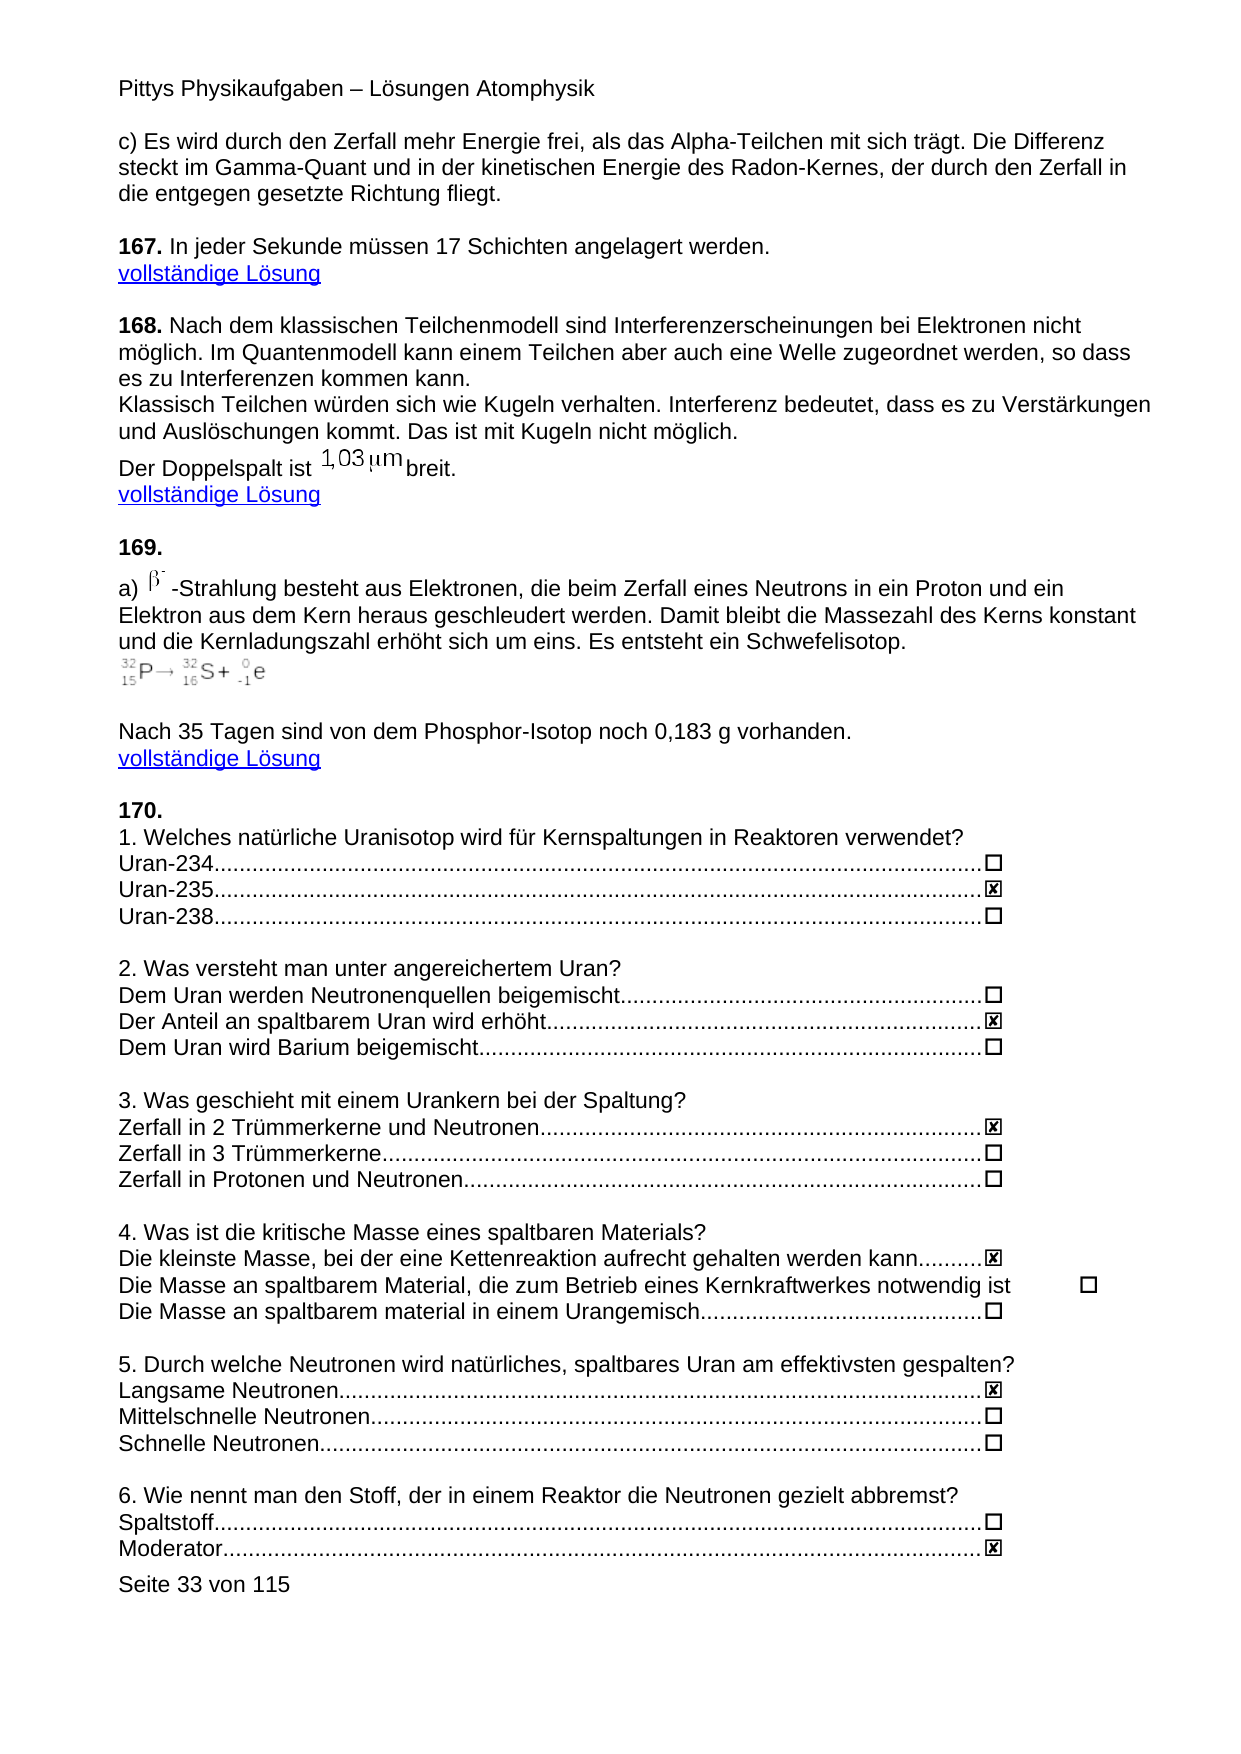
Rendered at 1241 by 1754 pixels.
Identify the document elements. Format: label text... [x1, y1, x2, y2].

text 169. [118, 534, 1152, 560]
text c) Es wird durch den Zerfall mehr Energie frei, als das Alpha-Teilchen mit sich trägt. Die Differenz steckt im Gamma-Quant und in der kinetischen Energie des Radon-Kernes, der durch den Zerfall in die entgegen gesetzte Richtung fliegt. [118, 128, 1152, 207]
text Der Anteil an spaltbarem Uran wird erhöht [118, 1008, 1152, 1034]
text 167. In jeder Sekunde müssen 17 Schichten angelagert werden. [118, 233, 1152, 259]
text Zerfall in 3 Trümmerkerne [118, 1140, 1152, 1166]
text Langsame Neutronen [118, 1377, 1152, 1403]
text 4. Was ist die kritische Masse eines spaltbaren Materials? [118, 1219, 1152, 1245]
text Uran-235 [118, 876, 1152, 903]
text Zerfall in 2 Trümmerkerne und Neutronen [118, 1113, 1152, 1140]
text Die kleinste Masse, bei der eine Kettenreaktion aufrecht gehalten werden kann [118, 1245, 1152, 1272]
text Die Masse an spaltbarem material in einem Urangemisch [118, 1298, 1152, 1324]
text 5. Durch welche Neutronen wird natürliches, spaltbares Uran am effektivsten gespalten? [118, 1351, 1152, 1377]
text Dem Uran werden Neutronenquellen beigemischt [118, 982, 1152, 1008]
text 1. Welches natürliche Uranisotop wird für Kernspaltungen in Reaktoren verwendet? [118, 823, 1152, 850]
text 3. Was geschieht mit einem Urankern bei der Spaltung? [118, 1087, 1152, 1113]
text 2. Was versteht man unter angereichertem Uran? [118, 955, 1152, 982]
text Die Masse an spaltbarem Material, die zum Betrieb eines Kernkraftwerkes notwendig ist [118, 1272, 1152, 1298]
text Zerfall in Protonen und Neutronen [118, 1166, 1152, 1192]
text Nach 35 Tagen sind von dem Phosphor-Isotop noch 0,183 g vorhanden. [118, 718, 1152, 744]
text Dem Uran wird Barium beigemischt [118, 1034, 1152, 1061]
text vollständige Lösung [118, 744, 1152, 771]
text Schnelle Neutronen [118, 1430, 1152, 1456]
text Der Doppelspalt ist breit. [118, 444, 1152, 481]
text 170. [118, 797, 1152, 823]
text 6. Wie nennt man den Stoff, der in einem Reaktor die Neutronen gezielt abbremst? [118, 1482, 1152, 1509]
text Mittelschnelle Neutronen [118, 1403, 1152, 1430]
text Uran-234 [118, 850, 1152, 876]
text Klassisch Teilchen würden sich wie Kugeln verhalten. Interferenz bedeutet, dass es zu Verstärkungen und Auslöschungen kommt. Das ist mit Kugeln nicht möglich. [118, 391, 1152, 444]
text vollständige Lösung [118, 481, 1152, 508]
text Uran-238 [118, 903, 1152, 929]
text vollständige Lösung [118, 259, 1152, 286]
text a) -Strahlung besteht aus Elektronen, die beim Zerfall eines Neutrons in ein Proton und ein Elektron aus dem Kern heraus geschleudert werden. Damit bleibt die Massezahl des Kerns konstant und die Kernladungszahl erhöht sich um eins. Es entsteht ein Schwefelisotop. [118, 560, 1152, 654]
text 168. Nach dem klassischen Teilchenmodell sind Interferenzerscheinungen bei Elektronen nicht möglich. Im Quantenmodell kann einem Teilchen aber auch eine Welle zugeordnet werden, so dass es zu Interferenzen kommen kann. [118, 312, 1152, 391]
text Spaltstoff [118, 1509, 1152, 1535]
text Moderator [118, 1535, 1152, 1561]
